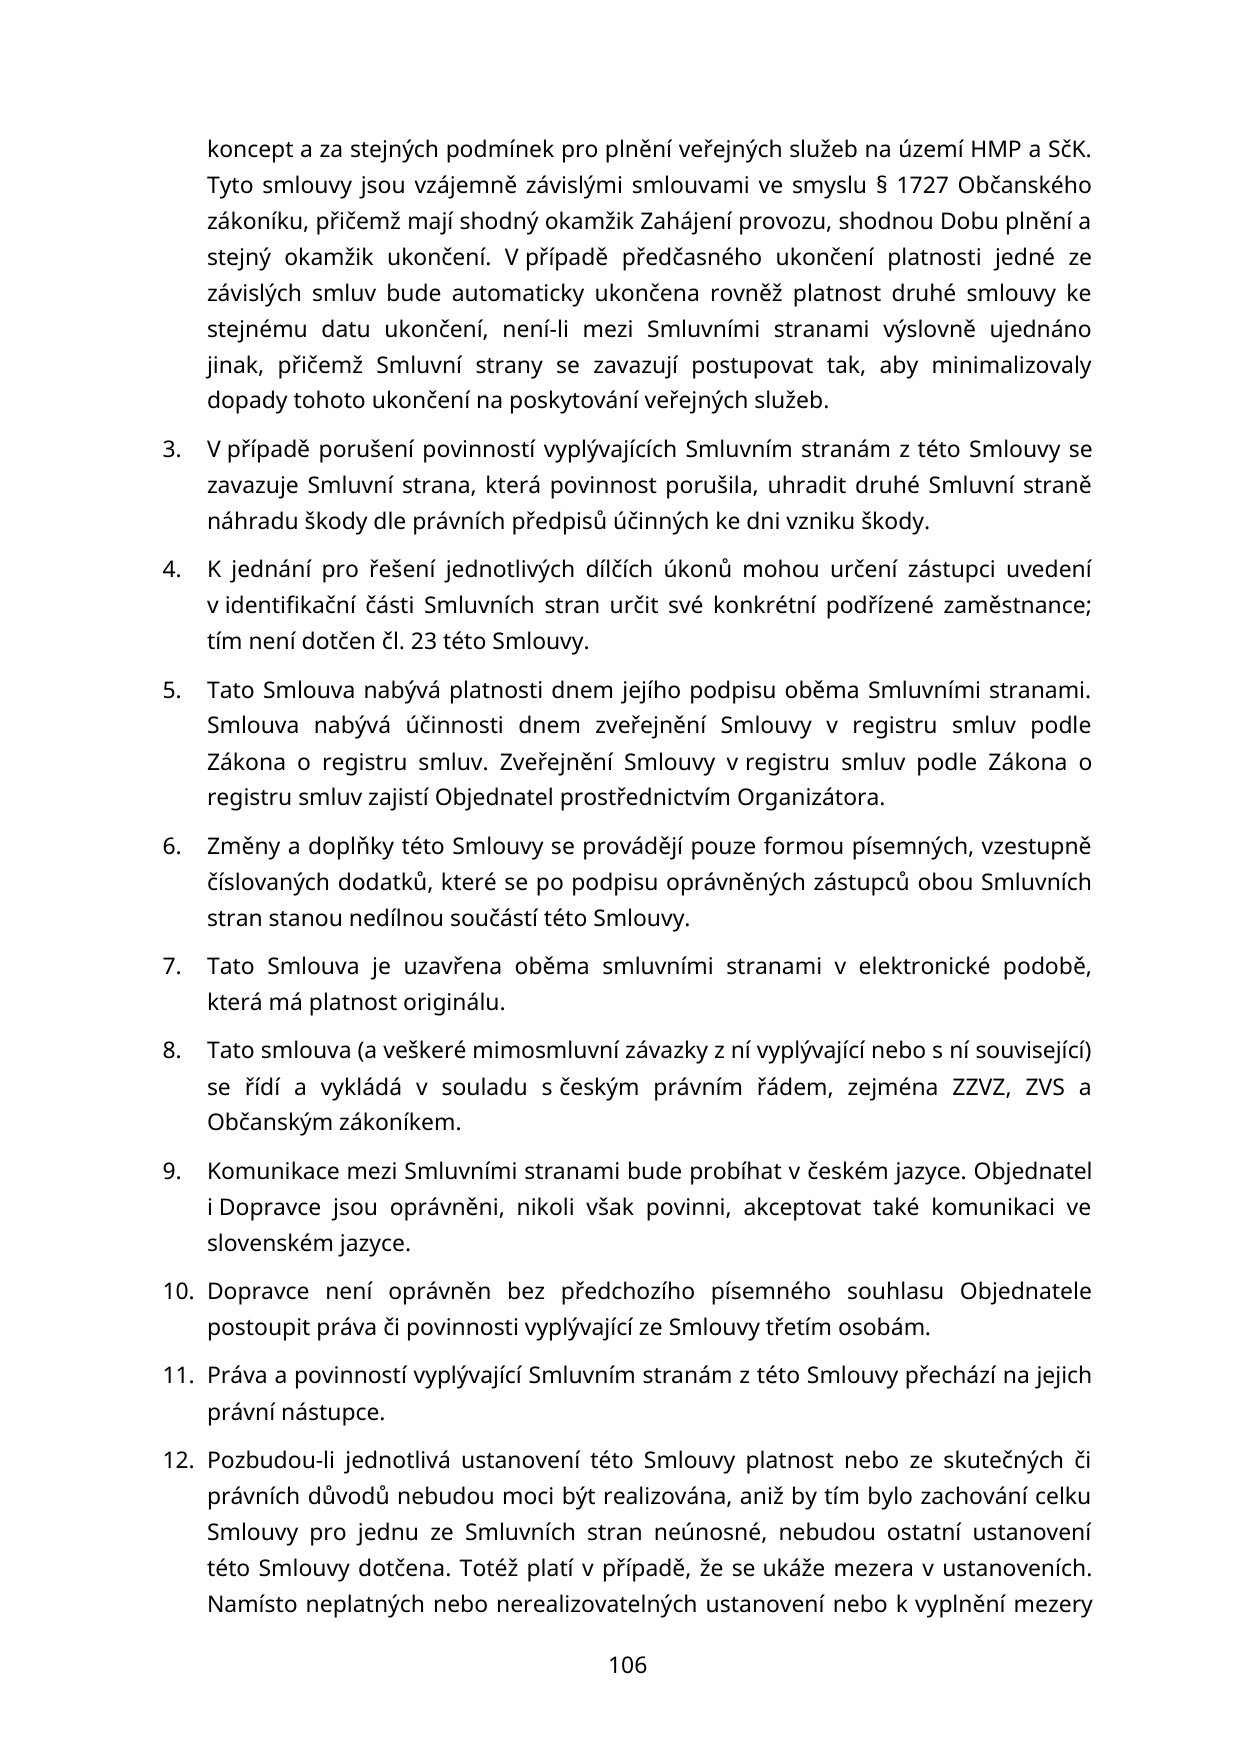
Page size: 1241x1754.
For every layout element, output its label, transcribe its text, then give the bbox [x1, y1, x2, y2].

list Dopravce není oprávněn bez předchozího písemného souhlasu Objednatele postoupit práva či povinnosti vyplývající ze Smlouvy třetím osobám. [162, 1275, 1093, 1342]
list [162, 1444, 1093, 1619]
list Tato Smlouva je uzavřena oběma smluvními stranami v elektronické podobě, která má platnost originálu. [162, 950, 1093, 1017]
list Komunikace mezi Smluvními stranami bude probíhat v českém jazyce. Objednatel i Dopravce jsou oprávněni, nikoli však povinni, akceptovat také komunikaci ve slovenském jazyce. [162, 1155, 1093, 1258]
list Změny a doplňky této Smlouvy se provádějí pouze formou písemných, vzestupně číslovaných dodatků, které se po podpisu oprávněných zástupců obou Smluvních stran stanou nedílnou součástí této Smlouvy. [162, 830, 1093, 933]
list V případě porušení povinností vyplývajících Smluvním stranám z této Smlouvy se zavazuje Smluvní strana, která povinnost porušila, uhradit druhé Smluvní straně náhradu škody dle právních předpisů účinných ke dni vzniku škody. [162, 433, 1093, 536]
list Tato Smlouva nabývá platnosti dnem jejího podpisu oběma Smluvními stranami. Smlouva nabývá účinnosti dnem zveřejnění Smlouvy v registru smluv podle Zákona o registru smluv. Zveřejnění Smlouvy v registru smluv podle Zákona o registru smluv zajistí Objednatel prostřednictvím Organizátora. [162, 673, 1093, 813]
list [162, 133, 1093, 416]
list K jednání pro řešení jednotlivých dílčích úkonů mohou určení zástupci uvedení v identifikační části Smluvních stran určit své konkrétní podřízené zaměstnance; tím není dotčen čl. 23 této Smlouvy. [162, 553, 1093, 656]
list Práva a povinností vyplývající Smluvním stranám z této Smlouvy přechází na jejich právní nástupce. [162, 1359, 1093, 1427]
list Tato smlouva (a veškeré mimosmluvní závazky z ní vyplývající nebo s ní související) se řídí a vykládá v souladu s českým právním řádem, zejména ZZVZ, ZVS a Občanským zákoníkem. [162, 1034, 1093, 1138]
